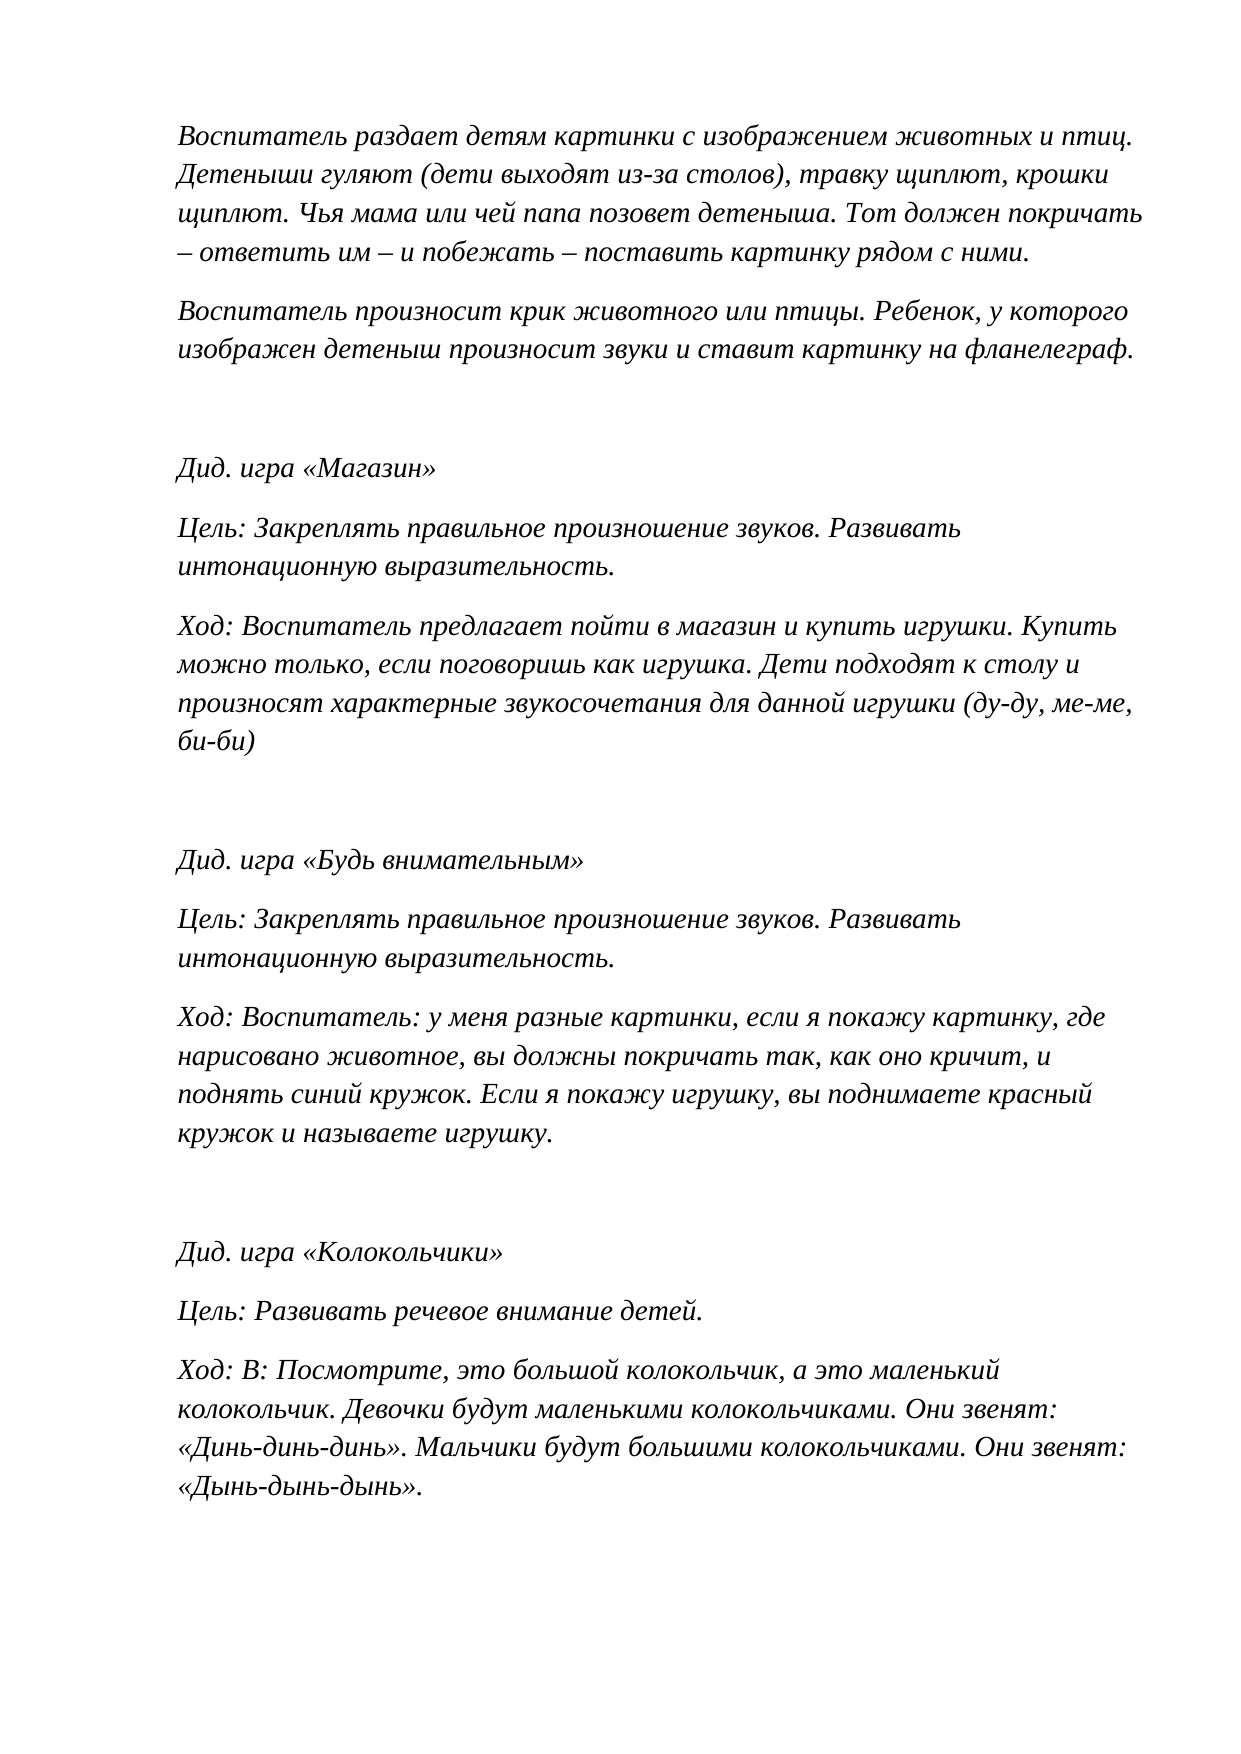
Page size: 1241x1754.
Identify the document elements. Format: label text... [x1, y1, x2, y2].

text Ход: Воспитатель: у меня разные картинки, если я покажу картинку, где нарисовано животное, вы должны покричать так, как оно кричит, и поднять синий кружок. Если я покажу игрушку, вы поднимаете красный кружок и называете игрушку. [177, 999, 1152, 1148]
text Дид. игра «Колокольчики» [177, 1234, 1152, 1267]
text Дид. игра «Магазин» [177, 450, 1152, 484]
text Цель: Закреплять правильное произношение звуков. Развивать интонационную выразительность. [177, 510, 1152, 582]
text Цель: Развивать речевое внимание детей. [177, 1293, 1152, 1327]
text Воспитатель произносит крик животного или птицы. Ребенок, у которого изображен детеныш произносит звуки и ставит картинку на фланелеграф. [177, 293, 1152, 365]
text Ход: В: Посмотрите, это большой колокольчик, а это маленький колокольчик. Девочки будут маленькими колокольчиками. Они звенят: «Динь-динь-динь». Мальчики будут большими колокольчиками. Они звенят: «Дынь-дынь-дынь». [177, 1352, 1152, 1502]
text Ход: Воспитатель предлагает пойти в магазин и купить игрушки. Купить можно только, если поговоришь как игрушка. Дети подходят к столу и произносят характерные звукосочетания для данной игрушки (ду-ду, ме-ме, би-би) [177, 608, 1152, 757]
text Дид. игра «Будь внимательным» [177, 842, 1152, 876]
text Воспитатель раздает детям картинки с изображением животных и птиц. Детеныши гуляют (дети выходят из-за столов), травку щиплют, крошки щиплют. Чья мама или чей папа позовет детеныша. Тот должен покричать – ответить им – и побежать – поставить картинку рядом с ними. [177, 118, 1152, 267]
text Цель: Закреплять правильное произношение звуков. Развивать интонационную выразительность. [177, 901, 1152, 973]
